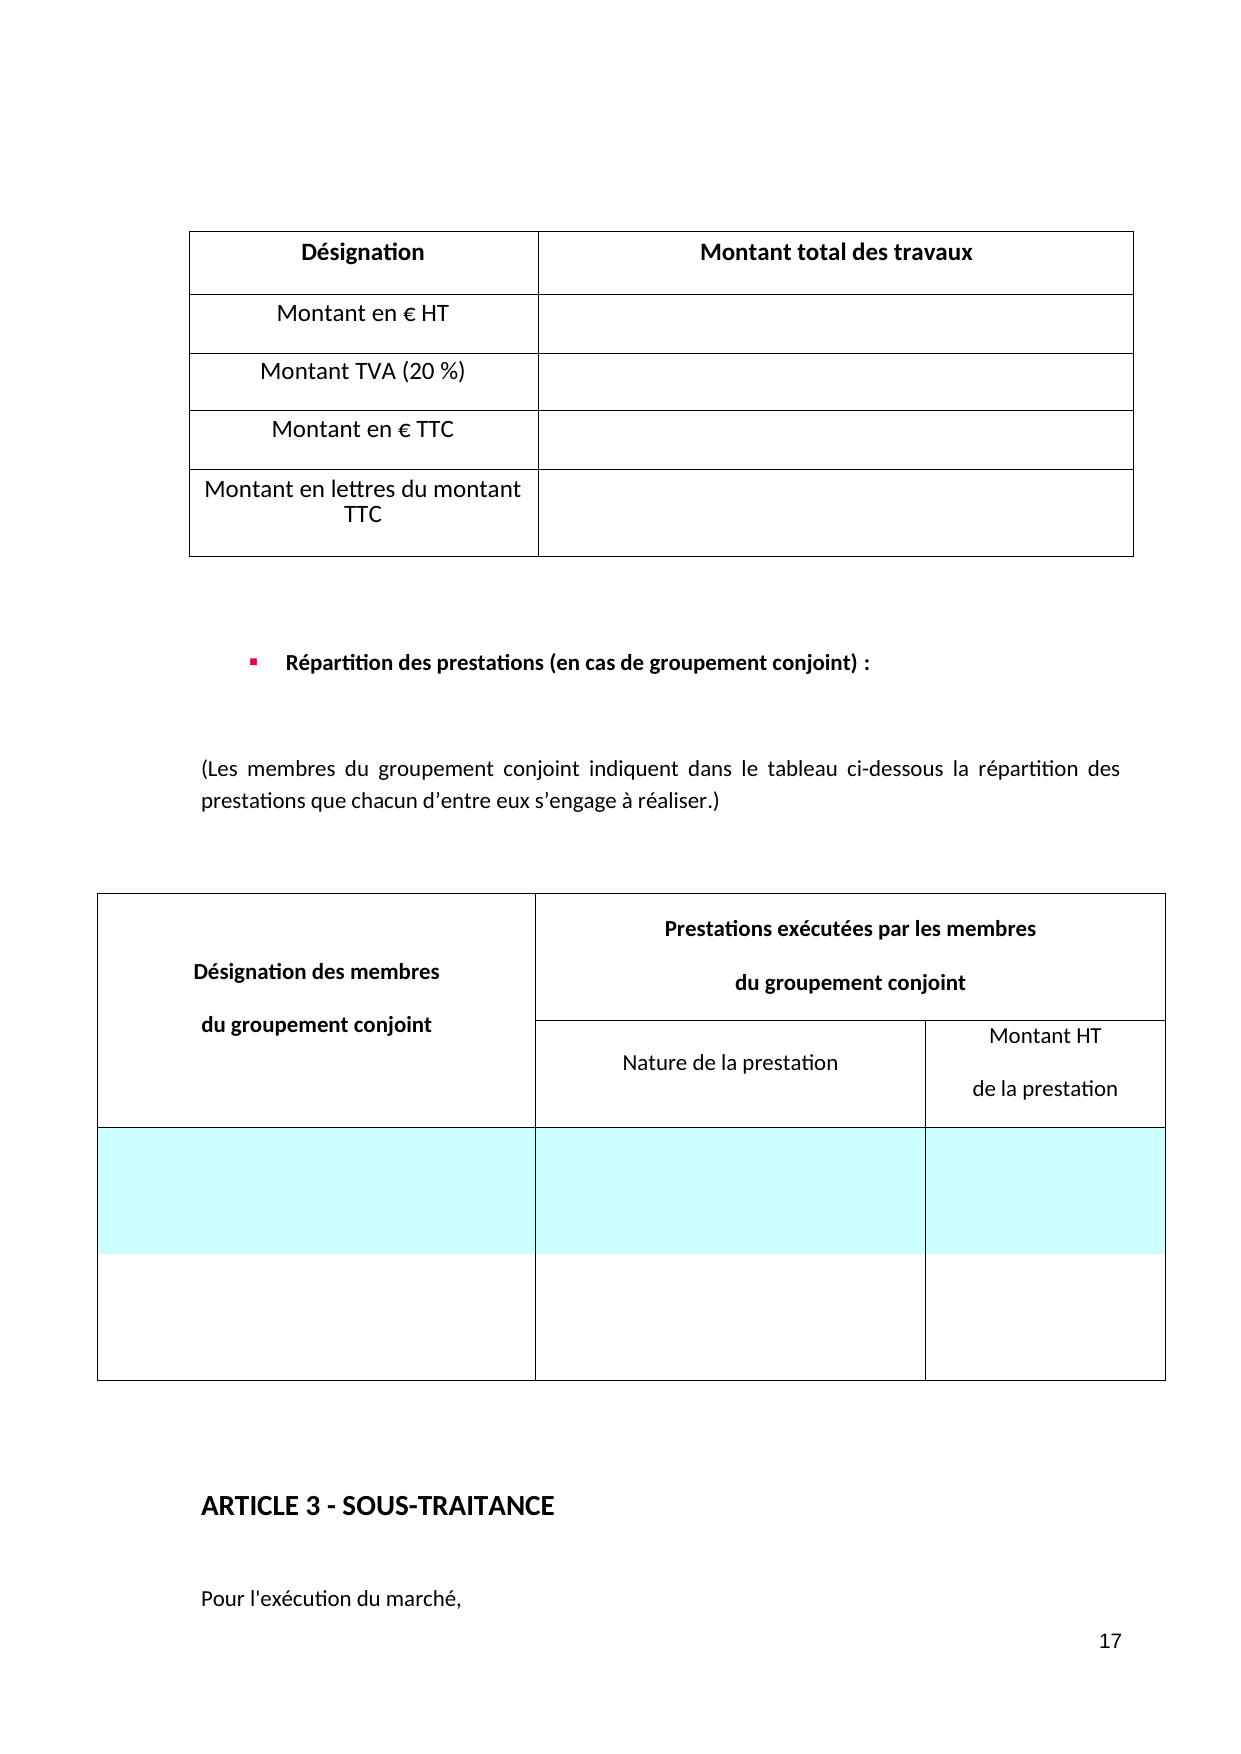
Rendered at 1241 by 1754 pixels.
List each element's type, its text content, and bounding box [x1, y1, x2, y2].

text (Les membres du groupement conjoint indiquent dans le tableau ci-dessous la répartition des prestations que chacun d’entre eux s’engage à réaliser.) [201, 754, 1122, 815]
table_cell [539, 411, 1133, 469]
text Répartition des prestations (en cas de groupement conjoint) : [248, 648, 1122, 676]
table_cell Montant HT de la prestation [926, 1021, 1165, 1127]
table_cell [536, 1128, 925, 1254]
table_header Montant total des travaux [539, 232, 1133, 294]
table_cell [539, 354, 1133, 410]
table_cell [926, 1254, 1165, 1380]
table_cell Montant TVA (20 %) [190, 354, 538, 410]
table_cell Montant en € TTC [190, 411, 538, 469]
table_cell Nature de la prestation [536, 1021, 925, 1127]
table_cell [539, 470, 1133, 556]
table_cell [98, 1128, 535, 1254]
table_cell [539, 295, 1133, 353]
table_cell Montant en € HT [190, 295, 538, 353]
table_cell Montant en lettres du montant TTC [190, 470, 538, 556]
table_cell [926, 1128, 1165, 1254]
subtitle ARTICLE 3 - SOUS-TRAITANCE [201, 1487, 1122, 1523]
table_header Désignation [190, 232, 538, 294]
table_cell [98, 1254, 535, 1380]
table_cell [536, 1254, 925, 1380]
table_header Désignation des membres du groupement conjoint [98, 894, 535, 1127]
table_header Prestations exécutées par les membres du groupement conjoint [536, 894, 1165, 1020]
text Pour l'exécution du marché, [201, 1587, 1092, 1612]
